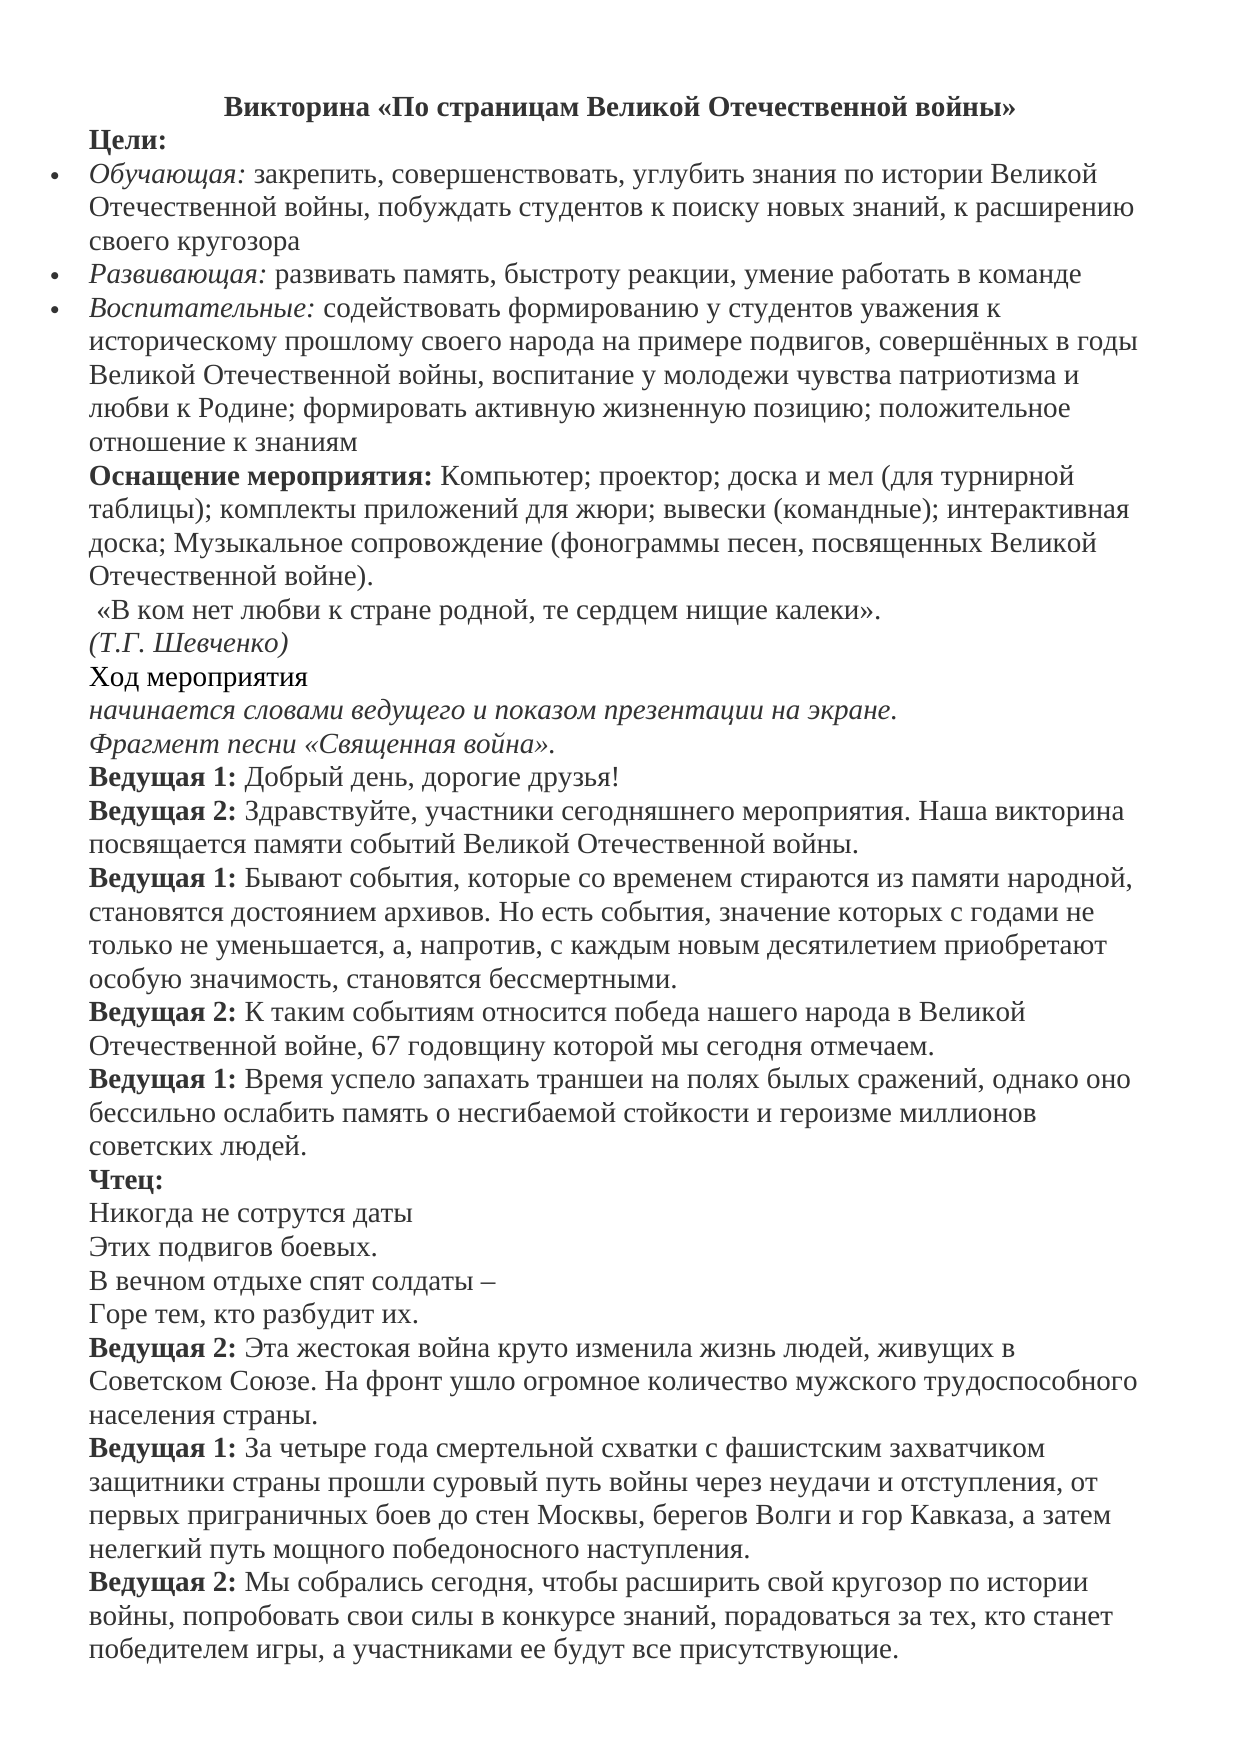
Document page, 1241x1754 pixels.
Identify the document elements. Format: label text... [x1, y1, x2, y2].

text «В ком нет любви к стране родной, те сердцем нищие калеки». (Т.Г. Шевченко) [89, 592, 1152, 659]
list Воспитательные: содействовать формированию у студентов уважения к историческому прошлому своего народа на примере подвигов, совершённых в годы Великой Отечественной войны, воспитание у молодежи чувства патриотизма и любви к Родине; формировать активную жизненную позицию; положительное отношение к знаниям [51, 290, 1152, 458]
list Обучающая: закрепить, совершенствовать, углубить знания по истории Великой Отечественной войны, побуждать студентов к поиску новых знаний, к расширению своего кругозора [51, 156, 1152, 256]
text Ведущая 2: Мы собрались сегодня, чтобы расширить свой кругозор по истории войны, попробовать свои силы в конкурсе знаний, порадоваться за тех, кто станет победителем игры, а участниками ее будут все присутствующие. [89, 1564, 1152, 1665]
text Фрагмент песни «Священная война». [89, 726, 1152, 759]
list Развивающая: развивать память, быстроту реакции, умение работать в команде [51, 256, 1152, 290]
text Ведущая 1: За четыре года смертельной схватки с фашистским захватчиком защитники страны прошли суровый путь войны через неудачи и отступления, от первых приграничных боев до стен Москвы, берегов Волги и гор Кавказа, а затем нелегкий путь мощного победоносного наступления. [89, 1430, 1152, 1564]
text Ведущая 2: Здравствуйте, участники сегодняшнего мероприятия. Наша викторина посвящается памяти событий Великой Отечественной войны. [89, 793, 1152, 860]
text Ведущая 2: Эта жестокая война круто изменила жизнь людей, живущих в Советском Союзе. На фронт ушло огромное количество мужского трудоспособного населения страны. [89, 1330, 1152, 1430]
text Цели: [89, 122, 1152, 156]
text Ход мероприятия [89, 659, 1152, 692]
text Викторина «По страницам Великой Отечественной войны» [89, 89, 1152, 122]
text Чтец: [89, 1162, 1152, 1196]
text Ведущая 1: Бывают события, которые со временем стираются из памяти народной, становятся достоянием архивов. Но есть события, значение которых с годами не только не уменьшается, а, напротив, с каждым новым десятилетием приобретают особую значимость, становятся бессмертными. [89, 860, 1152, 994]
text начинается словами ведущего и показом презентации на экране. [89, 692, 1152, 726]
text Ведущая 2: К таким событиям относится победа нашего народа в Великой Отечественной войне, 67 годовщину которой мы сегодня отмечаем. [89, 994, 1152, 1061]
text Ведущая 1: Время успело запахать траншеи на полях былых сражений, однако оно бессильно ослабить память о несгибаемой стойкости и героизме миллионов советских людей. [89, 1061, 1152, 1162]
text Оснащение мероприятия: Компьютер; проектор; доска и мел (для турнирной таблицы); комплекты приложений для жюри; вывески (командные); интерактивная доска; Музыкальное сопровождение (фонограммы песен, посвященных Великой Отечественной войне). [89, 458, 1152, 592]
text Ведущая 1: Добрый день, дорогие друзья! [89, 759, 1152, 793]
text Никогда не сотрутся даты Этих подвигов боевых. В вечном отдыхе спят солдаты – Горе тем, кто разбудит их. [89, 1196, 1152, 1330]
